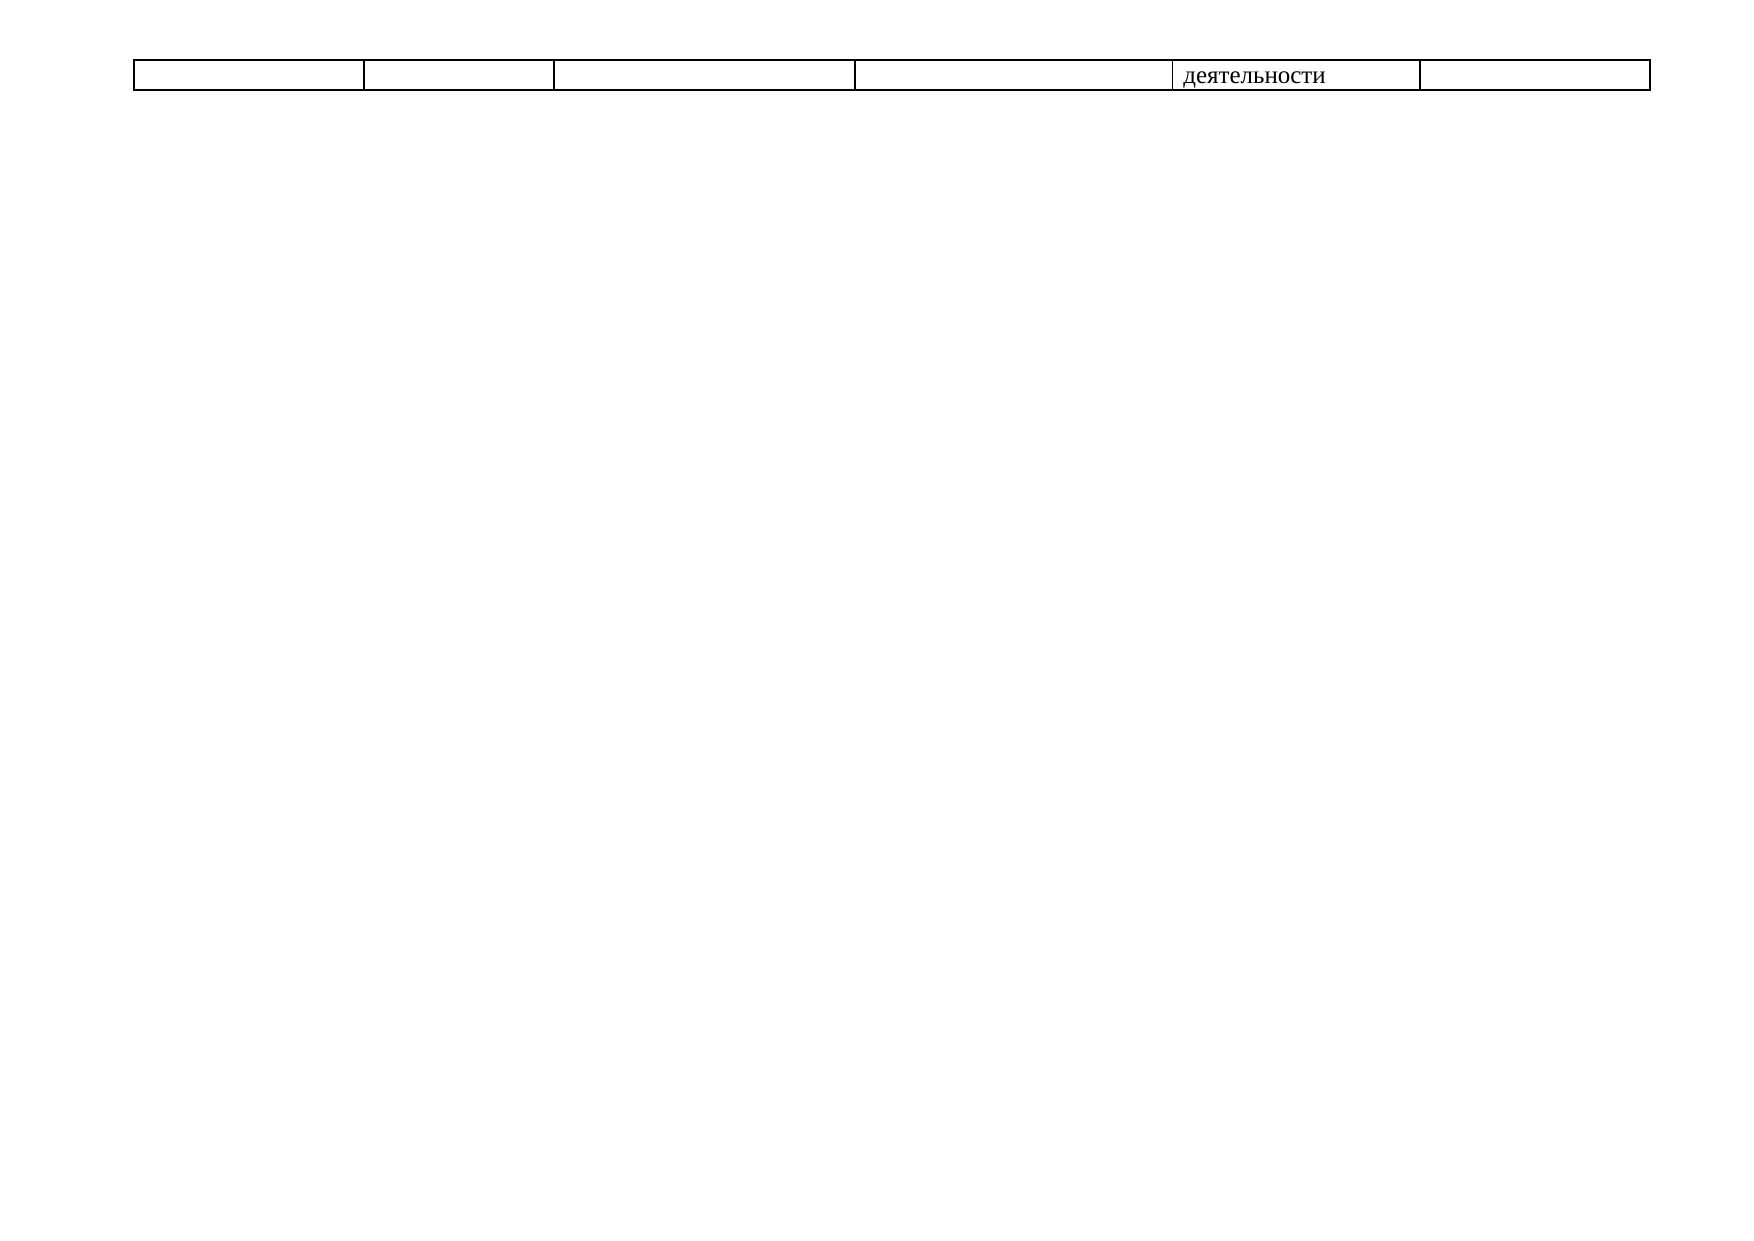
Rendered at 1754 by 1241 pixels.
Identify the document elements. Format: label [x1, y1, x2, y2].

table_cell [1421, 61, 1649, 89]
table_cell [365, 61, 553, 89]
table_cell [856, 61, 1172, 89]
table_cell [555, 61, 854, 89]
table_cell [1173, 61, 1419, 89]
table_cell [135, 61, 363, 89]
